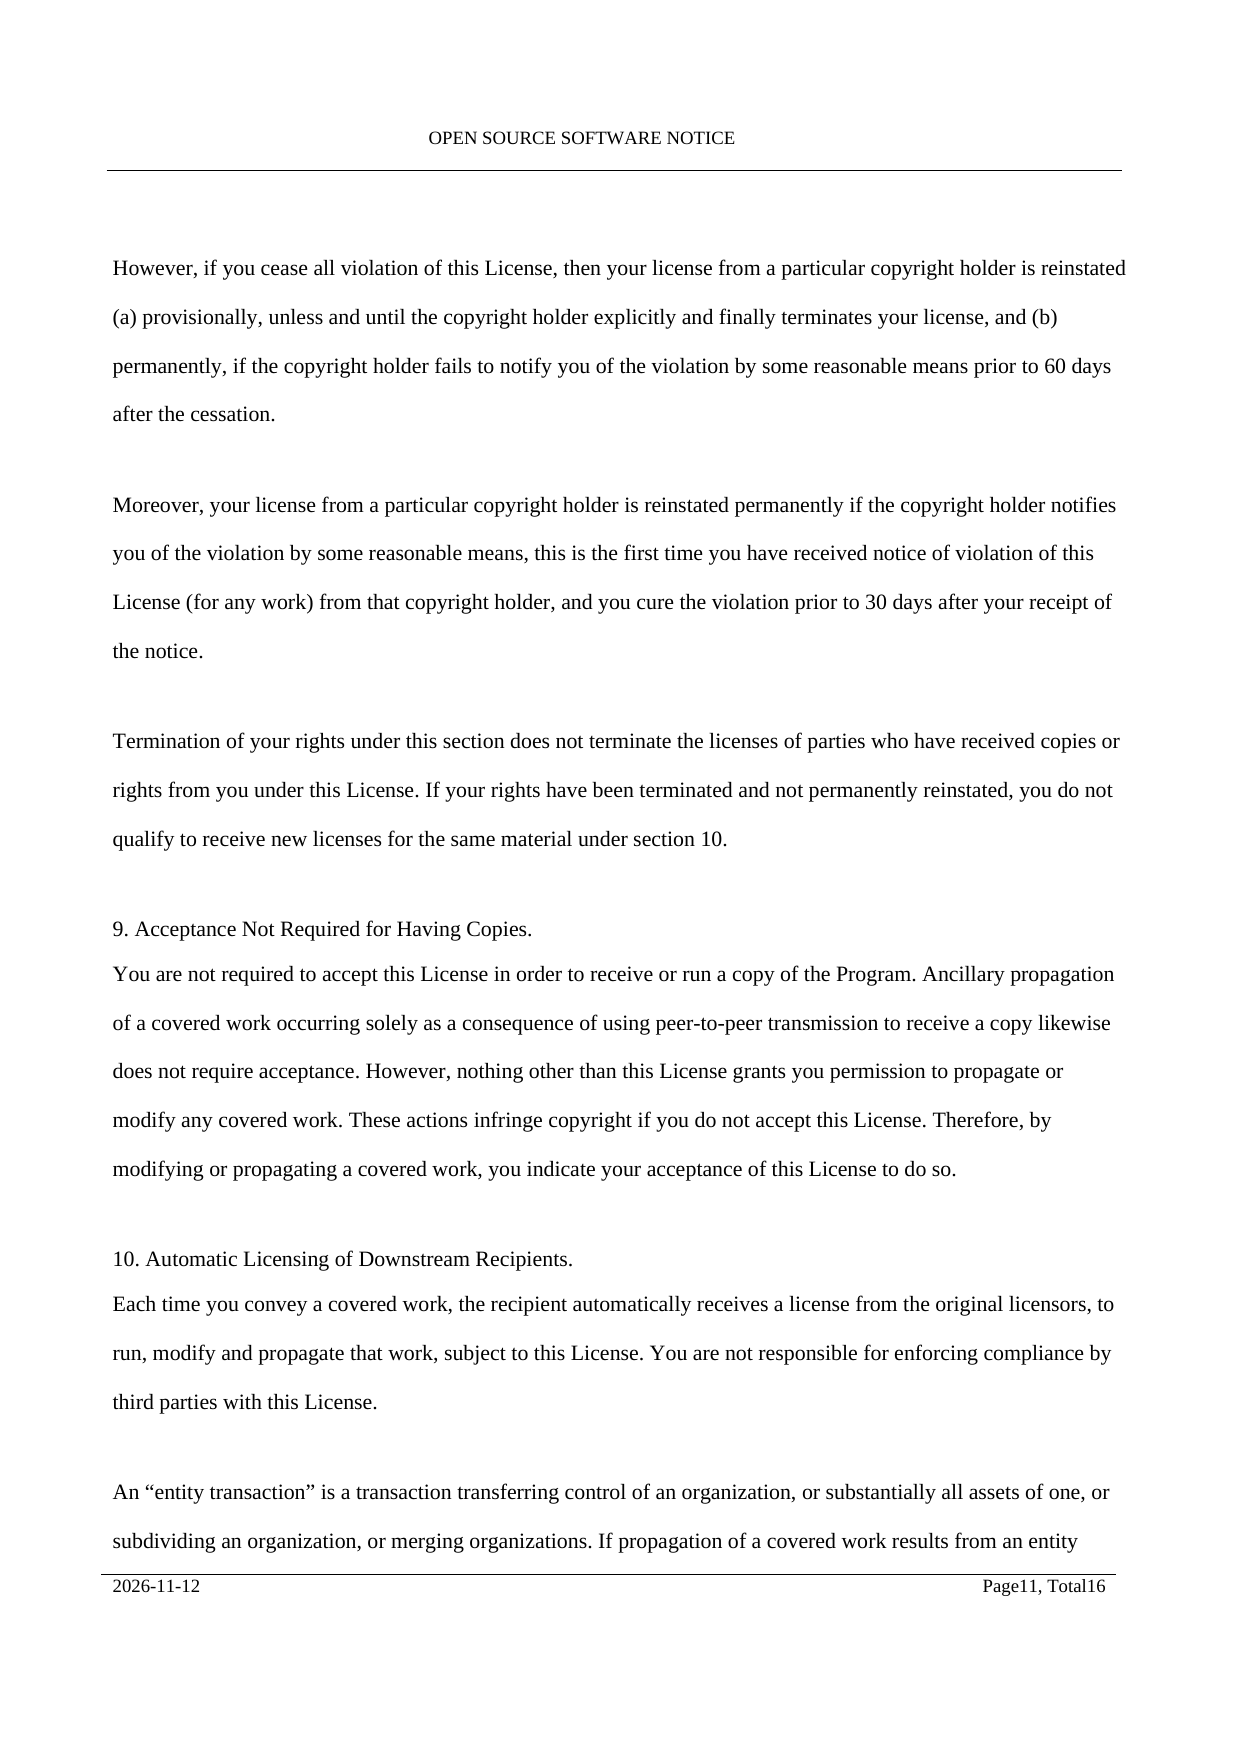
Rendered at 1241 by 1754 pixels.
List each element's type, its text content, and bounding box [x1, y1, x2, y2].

text Termination of your rights under this section does not terminate the licenses of parties who have received copies or rights from you under this License. If your rights have been terminated and not permanently reinstated, you do not qualify to receive new licenses for the same material under section 10. [112, 724, 1128, 854]
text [112, 1475, 1128, 1556]
text 10. Automatic Licensing of Downstream Recipients. [112, 1242, 1128, 1275]
text Moreover, your license from a particular copyright holder is reinstated permanently if the copyright holder notifies you of the violation by some reasonable means, this is the first time you have received notice of violation of this License (for any work) from that copyright holder, and you cure the violation prior to 30 days after your receipt of the notice. [112, 488, 1128, 667]
text You are not required to accept this License in order to receive or run a copy of the Program. Ancillary propagation of a covered work occurring solely as a consequence of using peer-to-peer transmission to receive a copy likewise does not require acceptance. However, nothing other than this License grants you permission to propagate or modify any covered work. These actions infringe copyright if you do not accept this License. Therefore, by modifying or propagating a covered work, you indicate your acceptance of this License to do so. [112, 957, 1128, 1185]
text However, if you cease all violation of this License, then your license from a particular copyright holder is reinstated (a) provisionally, unless and until the copyright holder explicitly and finally terminates your license, and (b) permanently, if the copyright holder fails to notify you of the violation by some reasonable means prior to 60 days after the cessation. [112, 251, 1128, 430]
text Each time you convey a covered work, the recipient automatically receives a license from the original licensors, to run, modify and propagate that work, subject to this License. You are not responsible for enforcing compliance by third parties with this License. [112, 1287, 1128, 1417]
text 9. Acceptance Not Required for Having Copies. [112, 912, 1128, 944]
